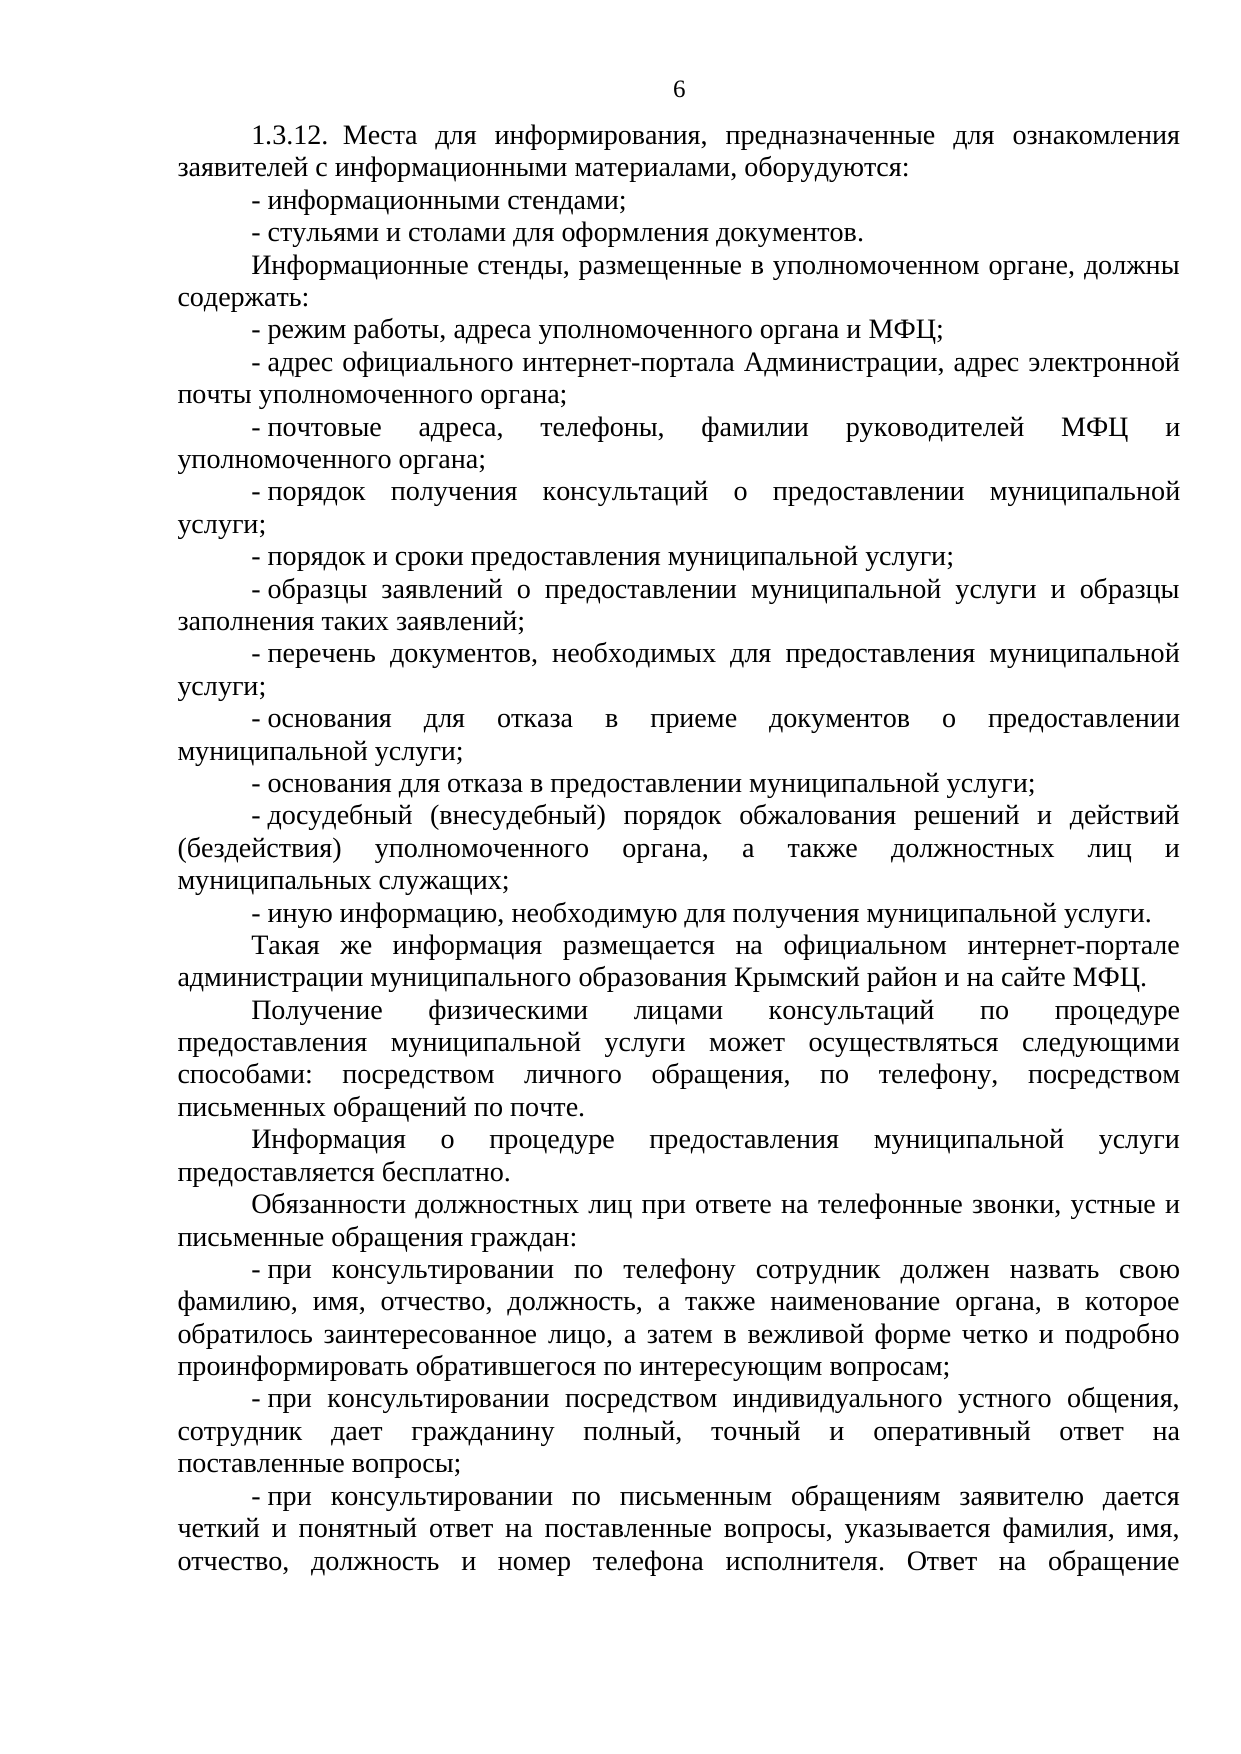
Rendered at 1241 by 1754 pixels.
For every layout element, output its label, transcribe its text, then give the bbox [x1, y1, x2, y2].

text - при консультировании по телефону сотрудник должен назвать свою фамилию, имя, отчество, должность, а также наименование органа, в которое обратилось заинтересованное лицо, а затем в вежливой форме четко и подробно проинформировать обратившегося по интересующим вопросам; [177, 1252, 1181, 1382]
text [177, 1479, 1181, 1576]
text 1.3.12. Места для информирования, предназначенные для ознакомления заявителей с информационными материалами, оборудуются: [177, 118, 1181, 183]
text Обязанности должностных лиц при ответе на телефонные звонки, устные и письменные обращения граждан: [177, 1187, 1181, 1252]
text - основания для отказа в приеме документов о предоставлении муниципальной услуги; [177, 701, 1181, 766]
text Информационные стенды, размещенные в уполномоченном органе, должны содержать: [177, 248, 1181, 312]
text - образцы заявлений о предоставлении муниципальной услуги и образцы заполнения таких заявлений; [177, 572, 1181, 636]
text - информационными стендами; [177, 183, 1181, 215]
text Такая же информация размещается на официальном интернет-портале администрации муниципального образования Крымский район и на сайте МФЦ. [177, 928, 1181, 993]
text - досудебный (внесудебный) порядок обжалования решений и действий (бездействия) уполномоченного органа, а также должностных лиц и муниципальных служащих; [177, 798, 1181, 896]
text - стульями и столами для оформления документов. [177, 215, 1181, 248]
text - перечень документов, необходимых для предоставления муниципальной услуги; [177, 636, 1181, 701]
text - порядок и сроки предоставления муниципальной услуги; [177, 539, 1181, 572]
text Получение физическими лицами консультаций по процедуре предоставления муниципальной услуги может осуществляться следующими способами: посредством личного обращения, по телефону, посредством письменных обращений по почте. [177, 993, 1181, 1122]
text Информация о процедуре предоставления муниципальной услуги предоставляется бесплатно. [177, 1122, 1181, 1187]
text - иную информацию, необходимую для получения муниципальной услуги. [177, 896, 1181, 928]
text - при консультировании посредством индивидуального устного общения, сотрудник дает гражданину полный, точный и оперативный ответ на поставленные вопросы; [177, 1382, 1181, 1479]
text - порядок получения консультаций о предоставлении муниципальной услуги; [177, 474, 1181, 539]
text - основания для отказа в предоставлении муниципальной услуги; [177, 766, 1181, 798]
text - почтовые адреса, телефоны, фамилии руководителей МФЦ и уполномоченного органа; [177, 410, 1181, 474]
text - режим работы, адреса уполномоченного органа и МФЦ; [177, 312, 1181, 345]
text - адрес официального интернет-портала Администрации, адрес электронной почты уполномоченного органа; [177, 345, 1181, 410]
